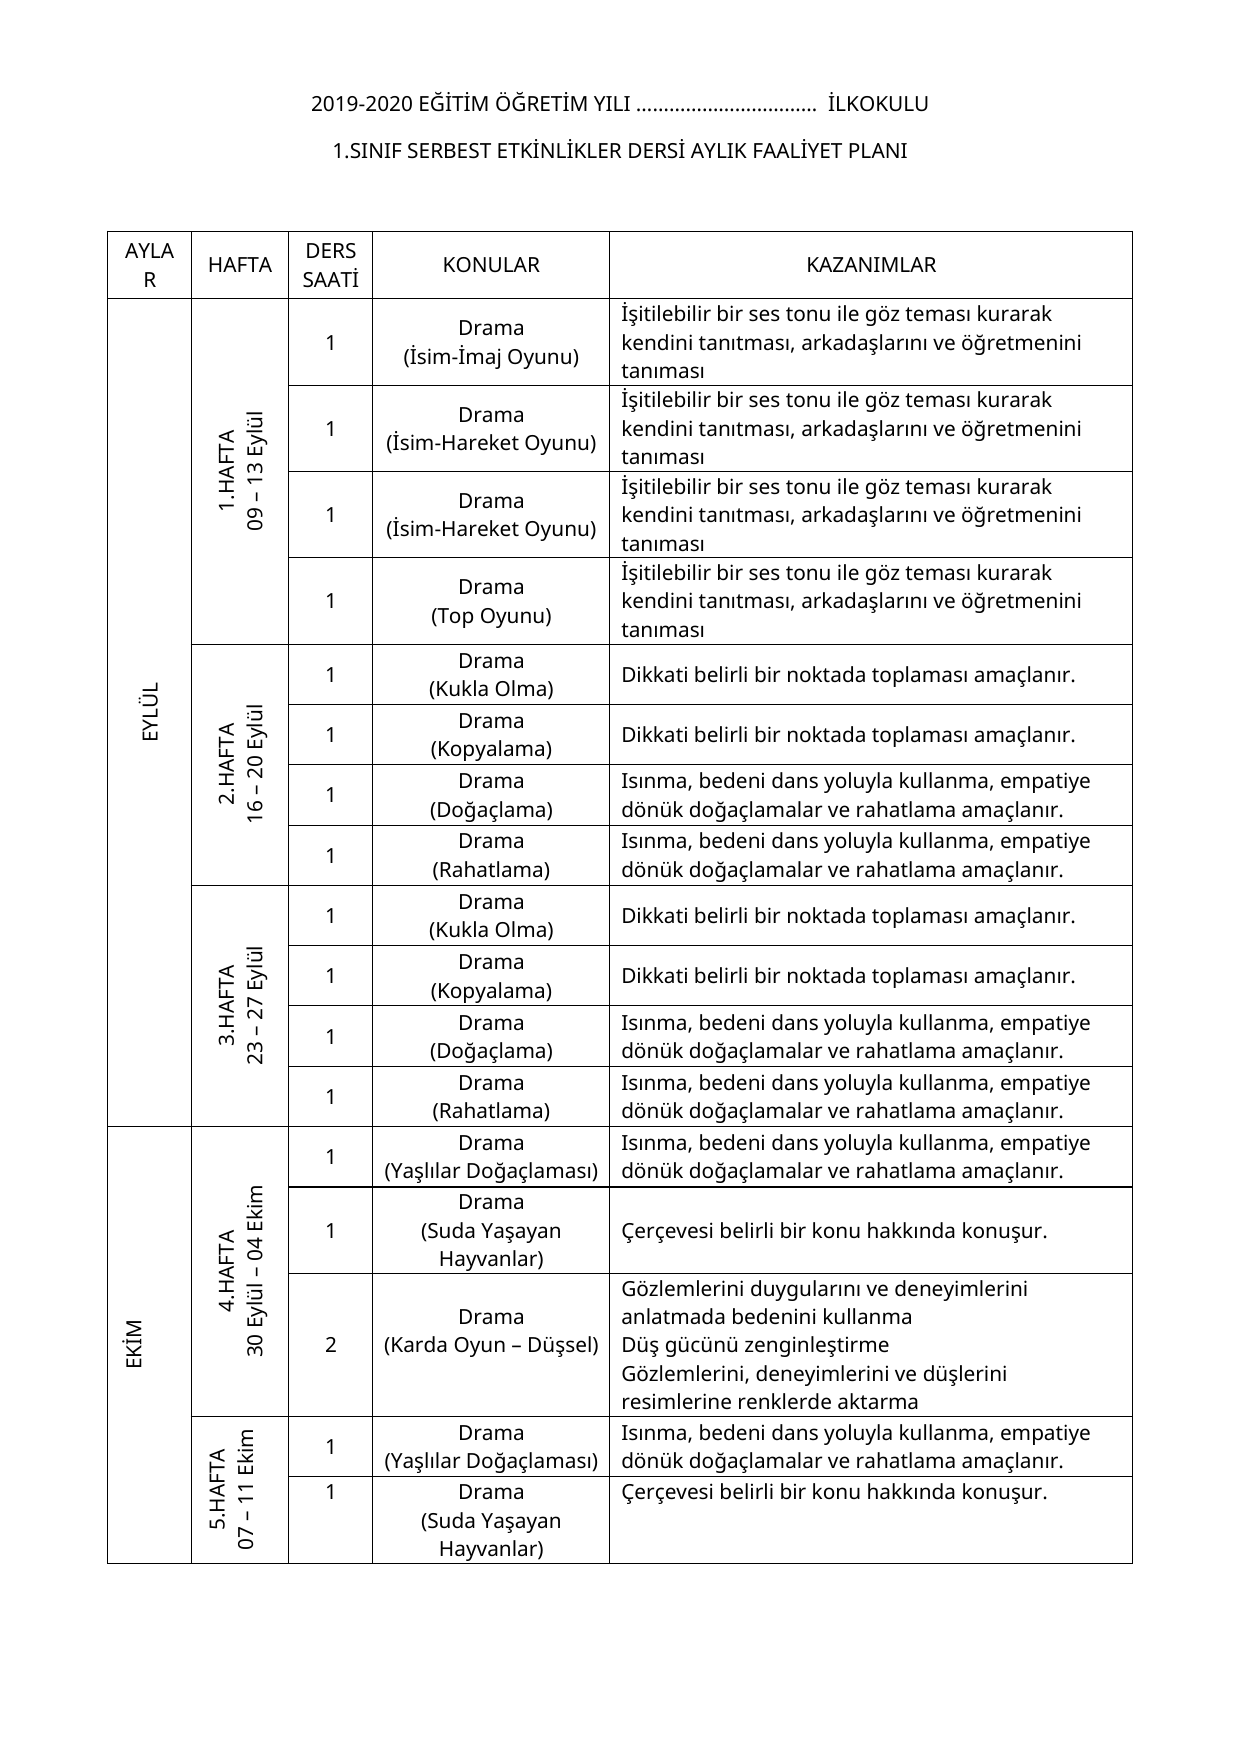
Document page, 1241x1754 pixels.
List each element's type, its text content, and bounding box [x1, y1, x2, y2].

table_cell İşitilebilir bir ses tonu ile göz teması kurarak kendini tanıtması, arkadaşlarını ve öğretmenini tanıması [610, 386, 1132, 471]
table_cell İşitilebilir bir ses tonu ile göz teması kurarak kendini tanıtması, arkadaşlarını ve öğretmenini tanıması [610, 558, 1132, 643]
table_cell EYLÜL [108, 299, 191, 1126]
table_cell 3.HAFTA 23 – 27 Eylül [192, 886, 288, 1126]
table_cell Isınma, bedeni dans yoluyla kullanma, empatiye dönük doğaçlamalar ve rahatlama amaçlanır. [610, 826, 1132, 885]
table_cell Isınma, bedeni dans yoluyla kullanma, empatiye dönük doğaçlamalar ve rahatlama amaçlanır. [610, 765, 1132, 824]
table_cell 1 [289, 1067, 372, 1126]
table_cell 1 [289, 1127, 372, 1186]
table_cell 1 [289, 299, 372, 384]
table_cell Drama (Yaşlılar Doğaçlaması) [373, 1127, 609, 1186]
table_cell 5.HAFTA 07 – 11 Ekim [192, 1417, 288, 1563]
table_header KAZANIMLAR [610, 232, 1132, 298]
table_cell İşitilebilir bir ses tonu ile göz teması kurarak kendini tanıtması, arkadaşlarını ve öğretmenini tanıması [610, 299, 1132, 384]
table_cell 1 [289, 765, 372, 824]
table_cell 1 [289, 472, 372, 557]
table_header AYLAR [108, 232, 191, 298]
table_cell Drama (Suda Yaşayan Hayvanlar) [373, 1188, 609, 1273]
table_cell Çerçevesi belirli bir konu hakkında konuşur. [610, 1188, 1132, 1273]
table_cell Dikkati belirli bir noktada toplaması amaçlanır. [610, 645, 1132, 704]
table_cell Drama (Rahatlama) [373, 1067, 609, 1126]
table_cell Drama (Kukla Olma) [373, 645, 609, 704]
table_cell Drama (İsim-İmaj Oyunu) [373, 299, 609, 384]
table_cell Drama (Kukla Olma) [373, 886, 609, 945]
table_cell 4.HAFTA 30 Eylül – 04 Ekim [192, 1127, 288, 1416]
table_cell Isınma, bedeni dans yoluyla kullanma, empatiye dönük doğaçlamalar ve rahatlama amaçlanır. [610, 1006, 1132, 1066]
table_cell İşitilebilir bir ses tonu ile göz teması kurarak kendini tanıtması, arkadaşlarını ve öğretmenini tanıması [610, 472, 1132, 557]
table_cell Dikkati belirli bir noktada toplaması amaçlanır. [610, 946, 1132, 1005]
table_cell 1 [289, 386, 372, 471]
table_header HAFTA [192, 232, 288, 298]
table_cell Drama (Yaşlılar Doğaçlaması) [373, 1417, 609, 1476]
table_cell 1 [289, 1006, 372, 1066]
table_cell Isınma, bedeni dans yoluyla kullanma, empatiye dönük doğaçlamalar ve rahatlama amaçlanır. [610, 1067, 1132, 1126]
table_cell Drama (Kopyalama) [373, 705, 609, 764]
table_cell Drama (Karda Oyun – Düşsel) [373, 1274, 609, 1416]
table_cell Drama (Doğaçlama) [373, 765, 609, 824]
table_cell 1 [289, 1188, 372, 1273]
table_header DERS SAATİ [289, 232, 372, 298]
table_cell Drama (Doğaçlama) [373, 1006, 609, 1066]
table_cell 1 [289, 1417, 372, 1476]
table_header KONULAR [373, 232, 609, 298]
table_cell Drama (İsim-Hareket Oyunu) [373, 472, 609, 557]
table_cell 1 [289, 558, 372, 643]
table_cell 1 [289, 645, 372, 704]
table_cell Isınma, bedeni dans yoluyla kullanma, empatiye dönük doğaçlamalar ve rahatlama amaçlanır. [610, 1417, 1132, 1476]
table_cell Drama (Kopyalama) [373, 946, 609, 1005]
table_cell 1 [289, 946, 372, 1005]
table_cell 2.HAFTA 16 – 20 Eylül [192, 645, 288, 885]
table_cell 1 [289, 705, 372, 764]
table_cell Drama (İsim-Hareket Oyunu) [373, 386, 609, 471]
text 1.SINIF SERBEST ETKİNLİKLER DERSİ AYLIK FAALİYET PLANI [89, 136, 1152, 164]
table_cell 1 [289, 826, 372, 885]
table_cell EKİM [108, 1127, 191, 1563]
table_cell Dikkati belirli bir noktada toplaması amaçlanır. [610, 886, 1132, 945]
table_cell 2 [289, 1274, 372, 1416]
text 2019-2020 EĞİTİM ÖĞRETİM YILI …………………………… İLKOKULU [89, 89, 1152, 117]
table_cell Drama (Rahatlama) [373, 826, 609, 885]
table_cell 1 [289, 886, 372, 945]
table_cell Drama (Suda Yaşayan Hayvanlar) [373, 1477, 609, 1563]
table_cell 1.HAFTA 09 – 13 Eylül [192, 299, 288, 643]
table_cell Çerçevesi belirli bir konu hakkında konuşur. [610, 1477, 1132, 1563]
table_cell 1 [289, 1477, 372, 1563]
table_cell Drama (Top Oyunu) [373, 558, 609, 643]
table_cell Dikkati belirli bir noktada toplaması amaçlanır. [610, 705, 1132, 764]
table_cell Isınma, bedeni dans yoluyla kullanma, empatiye dönük doğaçlamalar ve rahatlama amaçlanır. [610, 1127, 1132, 1186]
